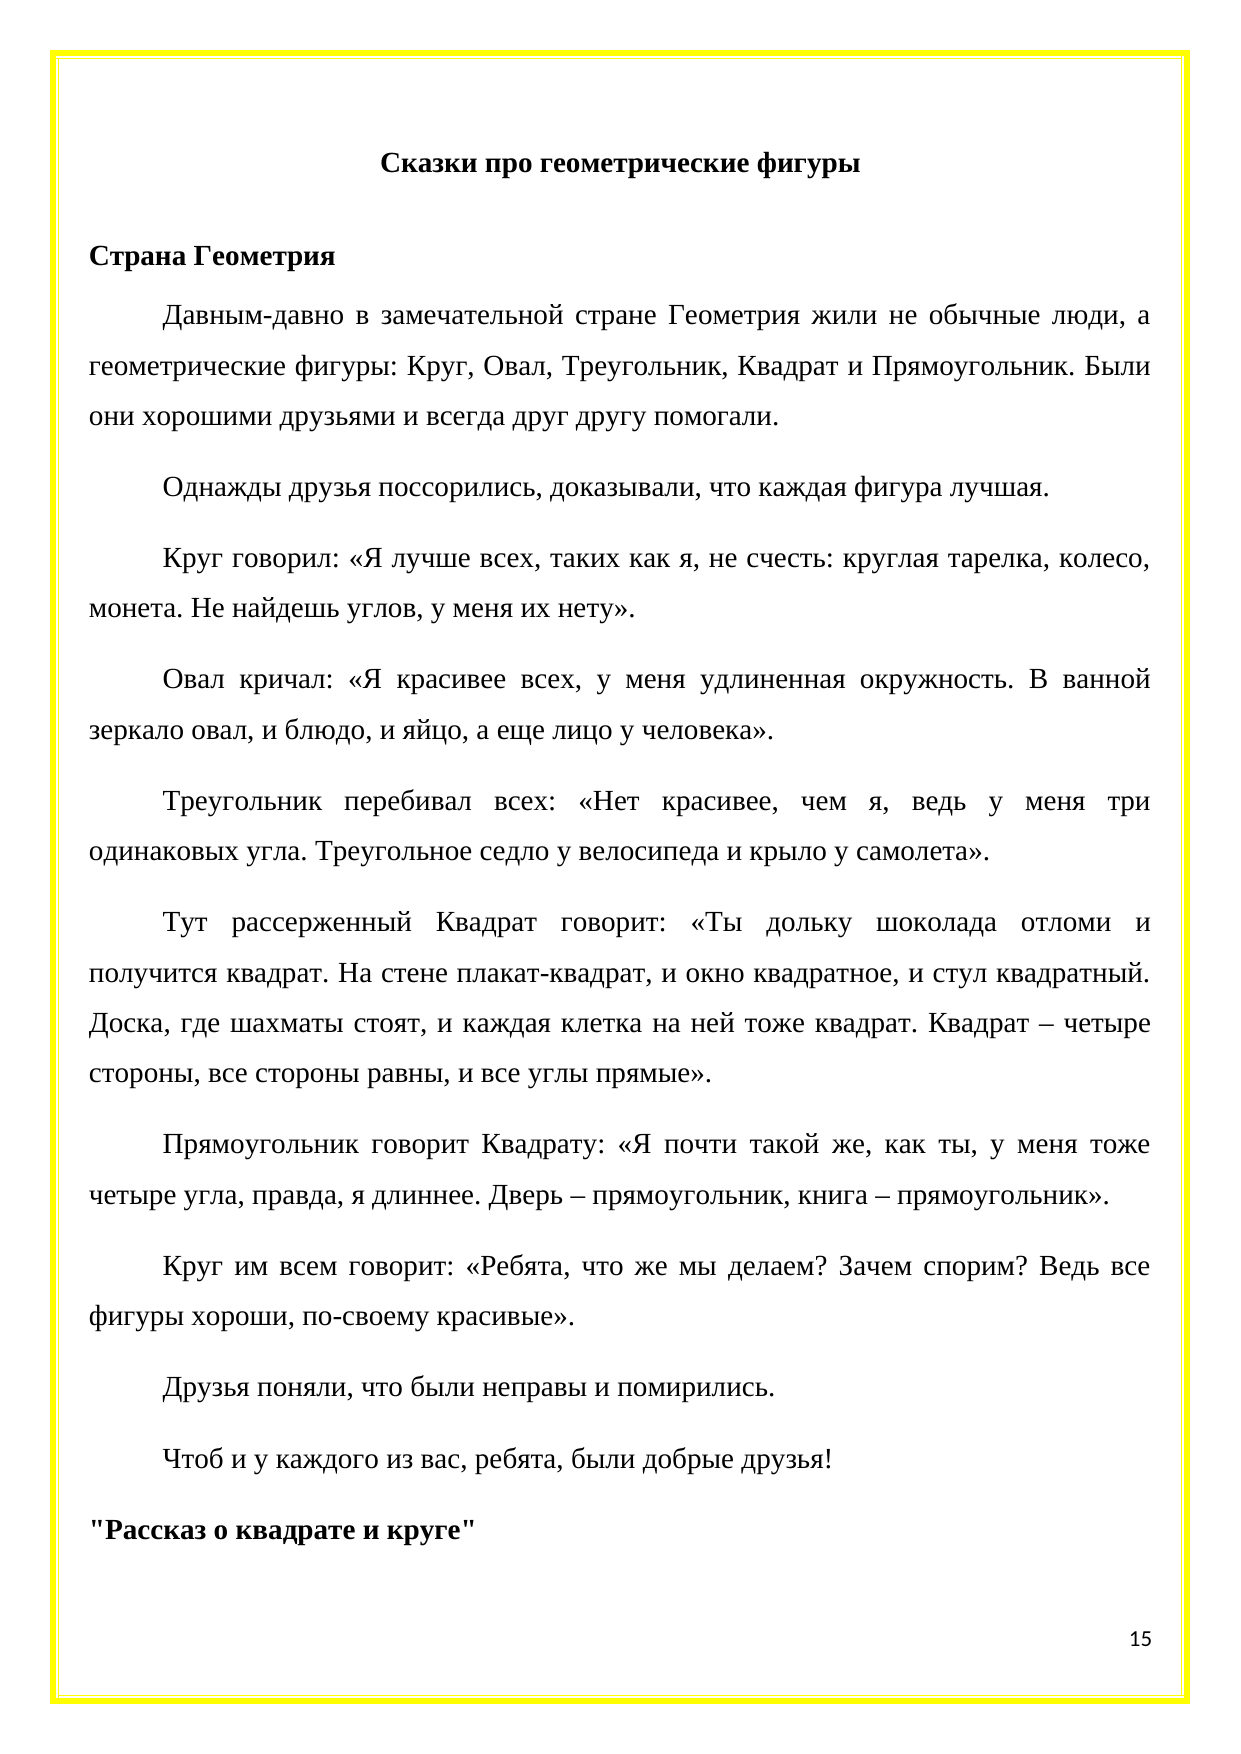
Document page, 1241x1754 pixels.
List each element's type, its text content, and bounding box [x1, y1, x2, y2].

text Давным-давно в замечательной стране Геометрия жили не обычные люди, а геометрические фигуры: Круг, Овал, Треугольник, Квадрат и Прямоугольник. Были они хорошими друзьями и всегда друг другу помогали. [89, 297, 1152, 431]
text Сказки про геометрические фигуры [89, 145, 1152, 178]
text Круг им всем говорит: «Ребята, что же мы делаем? Зачем спорим? Ведь все фигуры хороши, по-своему красивые». [89, 1248, 1152, 1332]
text Чтоб и у каждого из вас, ребята, были добрые друзья! [89, 1441, 1152, 1474]
text Однажды друзья поссорились, доказывали, что каждая фигура лучшая. [89, 469, 1152, 503]
text Треугольник перебивал всех: «Нет красивее, чем я, ведь у меня три одинаковых угла. Треугольное седло у велосипеда и крыло у самолета». [89, 783, 1152, 867]
text Прямоугольник говорит Квадрату: «Я почти такой же, как ты, у меня тоже четыре угла, правда, я длиннее. Дверь – прямоугольник, книга – прямоугольник». [89, 1127, 1152, 1211]
text Друзья поняли, что были неправы и помирились. [89, 1369, 1152, 1403]
text Тут рассерженный Квадрат говорит: «Ты дольку шоколада отломи и получится квадрат. На стене плакат-квадрат, и окно квадратное, и стул квадратный. Доска, где шахматы стоят, и каждая клетка на ней тоже квадрат. Квадрат – четыре стороны, все стороны равны, и все углы прямые». [89, 904, 1152, 1089]
text Страна Геометрия [89, 238, 1152, 271]
text Круг говорил: «Я лучше всех, таких как я, не счесть: круглая тарелка, колесо, монета. Не найдешь углов, у меня их нету». [89, 540, 1152, 624]
text "Рассказ о квадрате и круге" [89, 1512, 1152, 1545]
text Овал кричал: «Я красивее всех, у меня удлиненная окружность. В ванной зеркало овал, и блюдо, и яйцо, а еще лицо у человека». [89, 662, 1152, 746]
